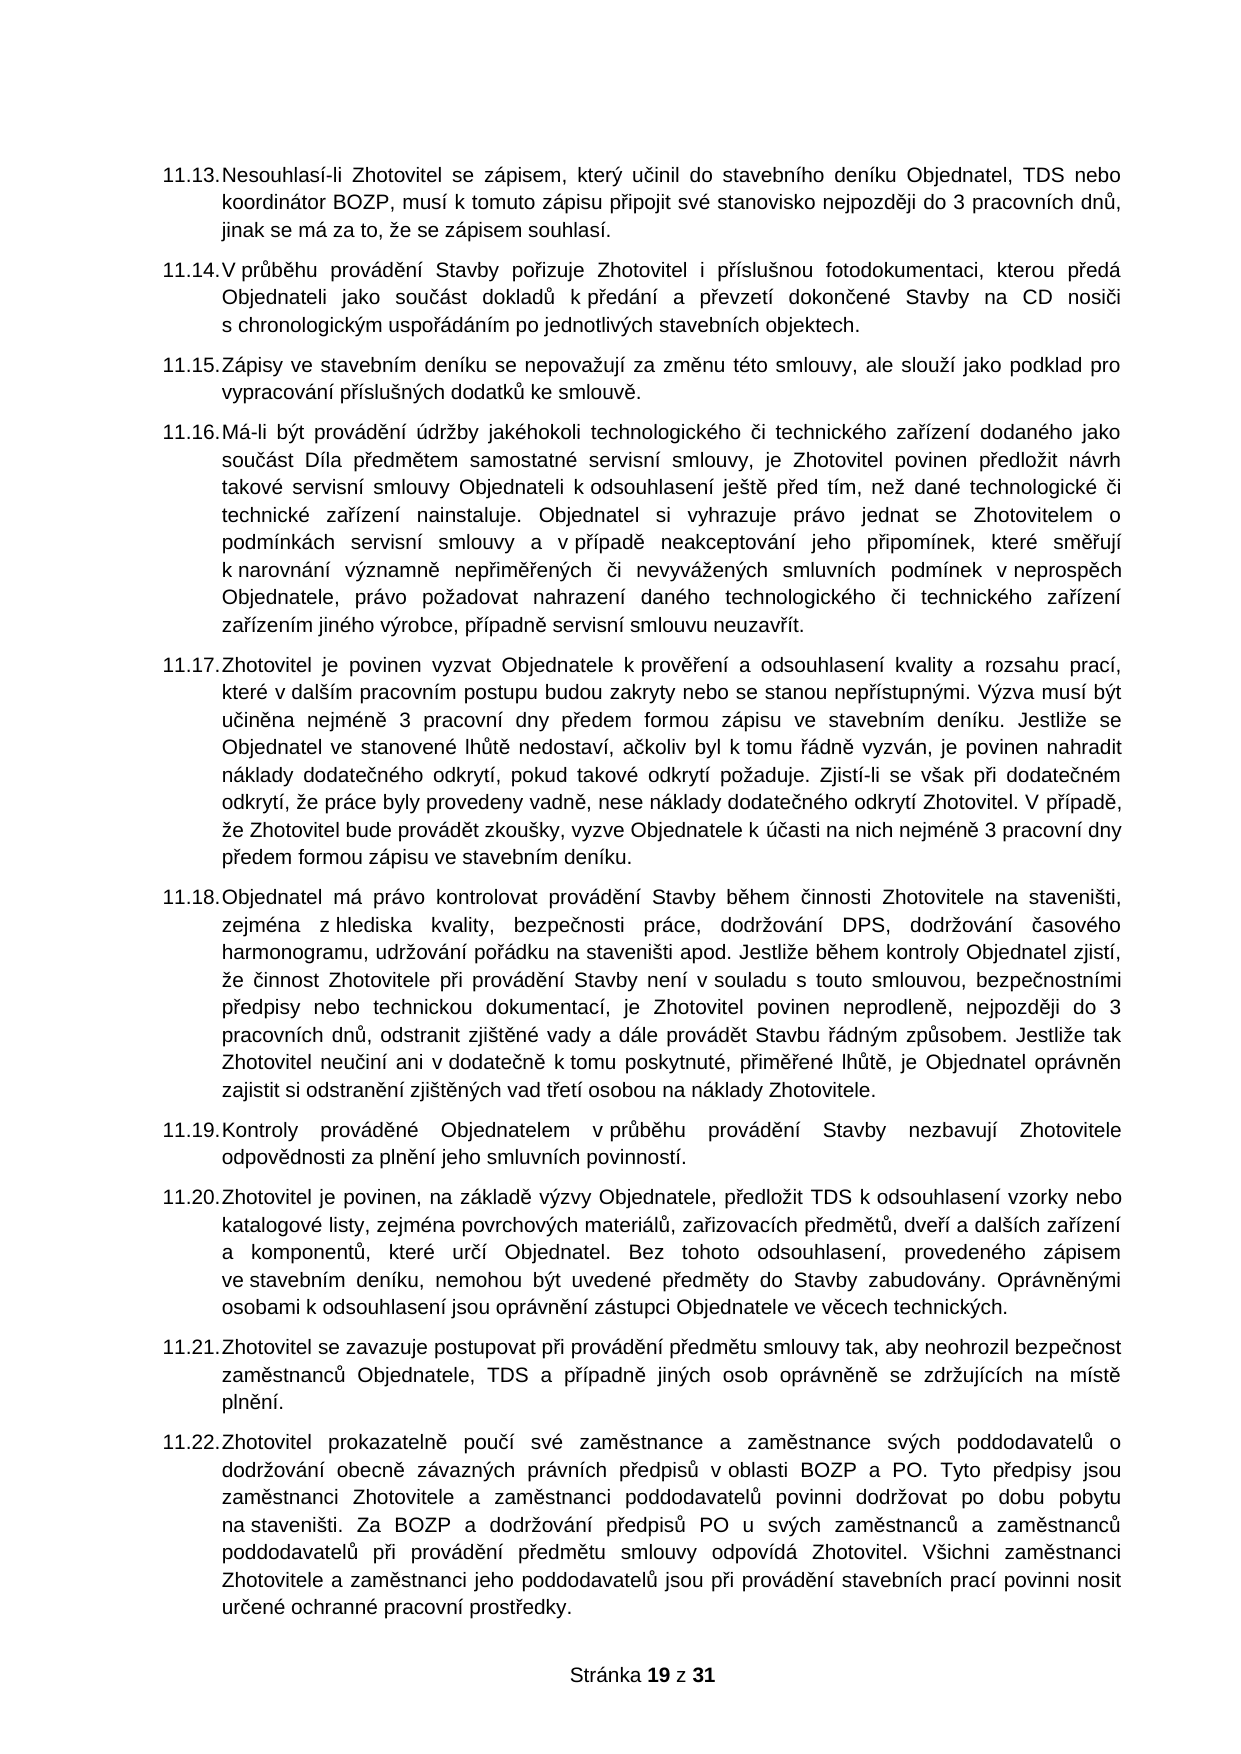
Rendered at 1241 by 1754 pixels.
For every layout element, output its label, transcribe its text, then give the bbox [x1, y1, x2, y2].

list Zhotovitel se zavazuje postupovat při provádění předmětu smlouvy tak, aby neohrozil bezpečnost zaměstnanců Objednatele, TDS a případně jiných osob oprávněně se zdržujících na místě plnění. [162, 1335, 1122, 1414]
list Zhotovitel je povinen, na základě výzvy Objednatele, předložit TDS k odsouhlasení vzorky nebo katalogové listy, zejména povrchových materiálů, zařizovacích předmětů, dveří a dalších zařízení a komponentů, které určí Objednatel. Bez tohoto odsouhlasení, provedeného zápisem ve stavebním deníku, nemohou být uvedené předměty do Stavby zabudovány. Oprávněnými osobami k odsouhlasení jsou oprávnění zástupci Objednatele ve věcech technických. [162, 1185, 1122, 1319]
list Kontroly prováděné Objednatelem v průběhu provádění Stavby nezbavují Zhotovitele odpovědnosti za plnění jeho smluvních povinností. [162, 1117, 1122, 1169]
list Nesouhlasí-li Zhotovitel se zápisem, který učinil do stavebního deníku Objednatel, TDS nebo koordinátor BOZP, musí k tomuto zápisu připojit své stanovisko nejpozději do 3 pracovních dnů, jinak se má za to, že se zápisem souhlasí. [162, 162, 1122, 241]
list Zhotovitel je povinen vyzvat Objednatele k prověření a odsouhlasení kvality a rozsahu prací, které v dalším pracovním postupu budou zakryty nebo se stanou nepřístupnými. Výzva musí být učiněna nejméně 3 pracovní dny předem formou zápisu ve stavebním deníku. Jestliže se Objednatel ve stanovené lhůtě nedostaví, ačkoliv byl k tomu řádně vyzván, je povinen nahradit náklady dodatečného odkrytí, pokud takové odkrytí požaduje. Zjistí-li se však při dodatečném odkrytí, že práce byly provedeny vadně, nese náklady dodatečného odkrytí Zhotovitel. V případě, že Zhotovitel bude provádět zkoušky, vyzve Objednatele k účasti na nich nejméně 3 pracovní dny předem formou zápisu ve stavebním deníku. [162, 652, 1122, 869]
list Zhotovitel prokazatelně poučí své zaměstnance a zaměstnance svých poddodavatelů o dodržování obecně závazných právních předpisů v oblasti BOZP a PO. Tyto předpisy jsou zaměstnanci Zhotovitele a zaměstnanci poddodavatelů povinni dodržovat po dobu pobytu na staveništi. Za BOZP a dodržování předpisů PO u svých zaměstnanců a zaměstnanců poddodavatelů při provádění předmětu smlouvy odpovídá Zhotovitel. Všichni zaměstnanci Zhotovitele a zaměstnanci jeho poddodavatelů jsou při provádění stavebních prací povinni nosit určené ochranné pracovní prostředky. [162, 1430, 1122, 1619]
list Zápisy ve stavebním deníku se nepovažují za změnu této smlouvy, ale slouží jako podklad pro vypracování příslušných dodatků ke smlouvě. [162, 352, 1122, 404]
list Má-li být provádění údržby jakéhokoli technologického či technického zařízení dodaného jako součást Díla předmětem samostatné servisní smlouvy, je Zhotovitel povinen předložit návrh takové servisní smlouvy Objednateli k odsouhlasení ještě před tím, než dané technologické či technické zařízení nainstaluje. Objednatel si vyhrazuje právo jednat se Zhotovitelem o podmínkách servisní smlouvy a v případě neakceptování jeho připomínek, které směřují k narovnání významně nepřiměřených či nevyvážených smluvních podmínek v neprospěch Objednatele, právo požadovat nahrazení daného technologického či technického zařízení zařízením jiného výrobce, případně servisní smlouvu neuzavřít. [162, 420, 1122, 636]
list V průběhu provádění Stavby pořizuje Zhotovitel i příslušnou fotodokumentaci, kterou předá Objednateli jako součást dokladů k předání a převzetí dokončené Stavby na CD nosiči s chronologickým uspořádáním po jednotlivých stavebních objektech. [162, 257, 1122, 336]
list Objednatel má právo kontrolovat provádění Stavby během činnosti Zhotovitele na staveništi, zejména z hlediska kvality, bezpečnosti práce, dodržování DPS, dodržování časového harmonogramu, udržování pořádku na staveništi apod. Jestliže během kontroly Objednatel zjistí, že činnost Zhotovitele při provádění Stavby není v souladu s touto smlouvou, bezpečnostními předpisy nebo technickou dokumentací, je Zhotovitel povinen neprodleně, nejpozději do 3 pracovních dnů, odstranit zjištěné vady a dále provádět Stavbu řádným způsobem. Jestliže tak Zhotovitel neučiní ani v dodatečně k tomu poskytnuté, přiměřené lhůtě, je Objednatel oprávněn zajistit si odstranění zjištěných vad třetí osobou na náklady Zhotovitele. [162, 885, 1122, 1101]
